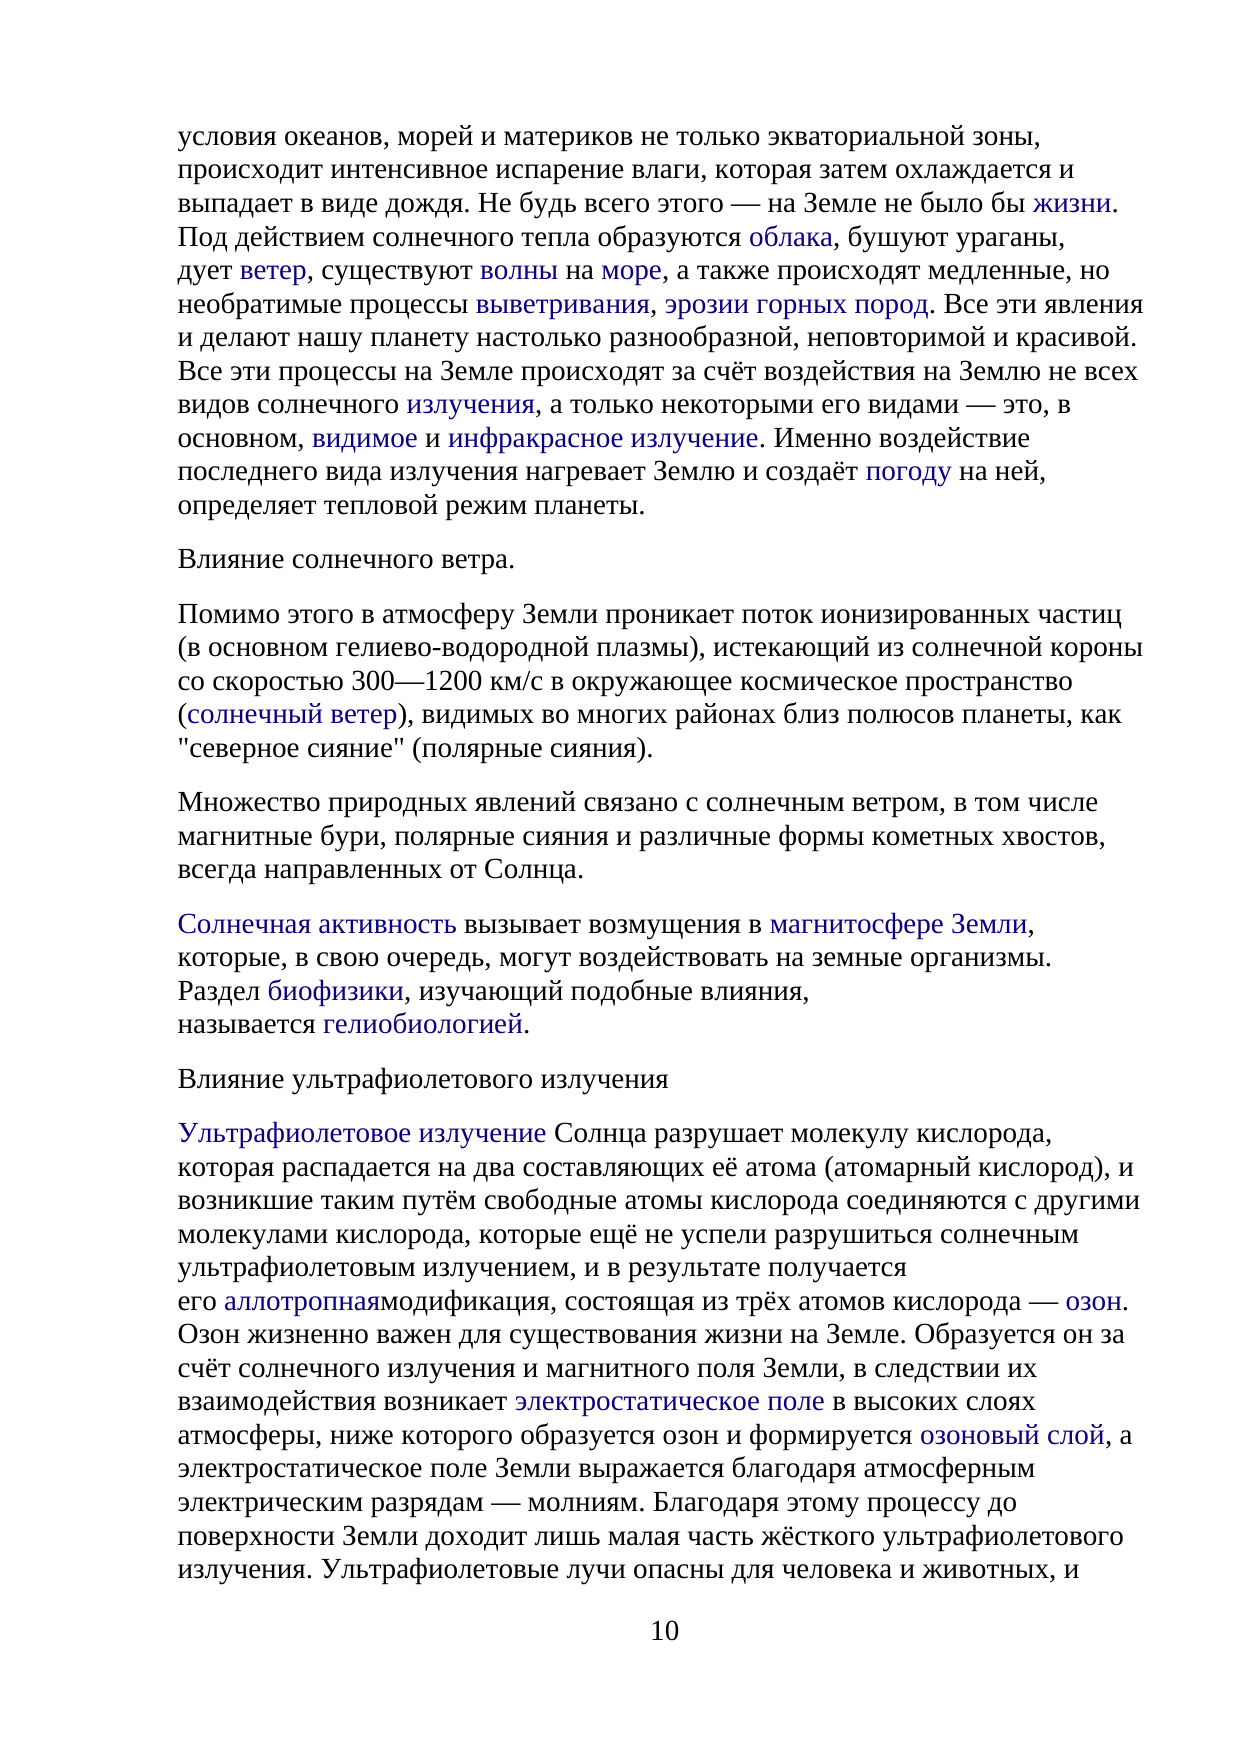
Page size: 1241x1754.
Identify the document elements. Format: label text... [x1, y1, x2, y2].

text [177, 118, 1152, 521]
text Помимо этого в атмосферу Земли проникает поток ионизированных частиц (в основном гелиево-водородной плазмы), истекающий из солнечной короны со скоростью 300—1200 км/с в окружающее космическое пространство (солнечный ветер), видимых во многих районах близ полюсов планеты, как "северное сияние" (полярные сияния). [177, 596, 1152, 763]
text Множество природных явлений связано с солнечным ветром, в том числе магнитные бури, полярные сияния и различные формы кометных хвостов, всегда направленных от Солнца. [177, 784, 1152, 885]
text Влияние ультрафиолетового излучения [177, 1061, 1152, 1094]
text Солнечная активность вызывает возмущения в магнитосфере Земли, которые, в свою очередь, могут воздействовать на земные организмы. Раздел биофизики, изучающий подобные влияния, называется гелиобиологией. [177, 906, 1152, 1040]
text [177, 1115, 1152, 1585]
text Влияние солнечного ветра. [177, 541, 1152, 575]
